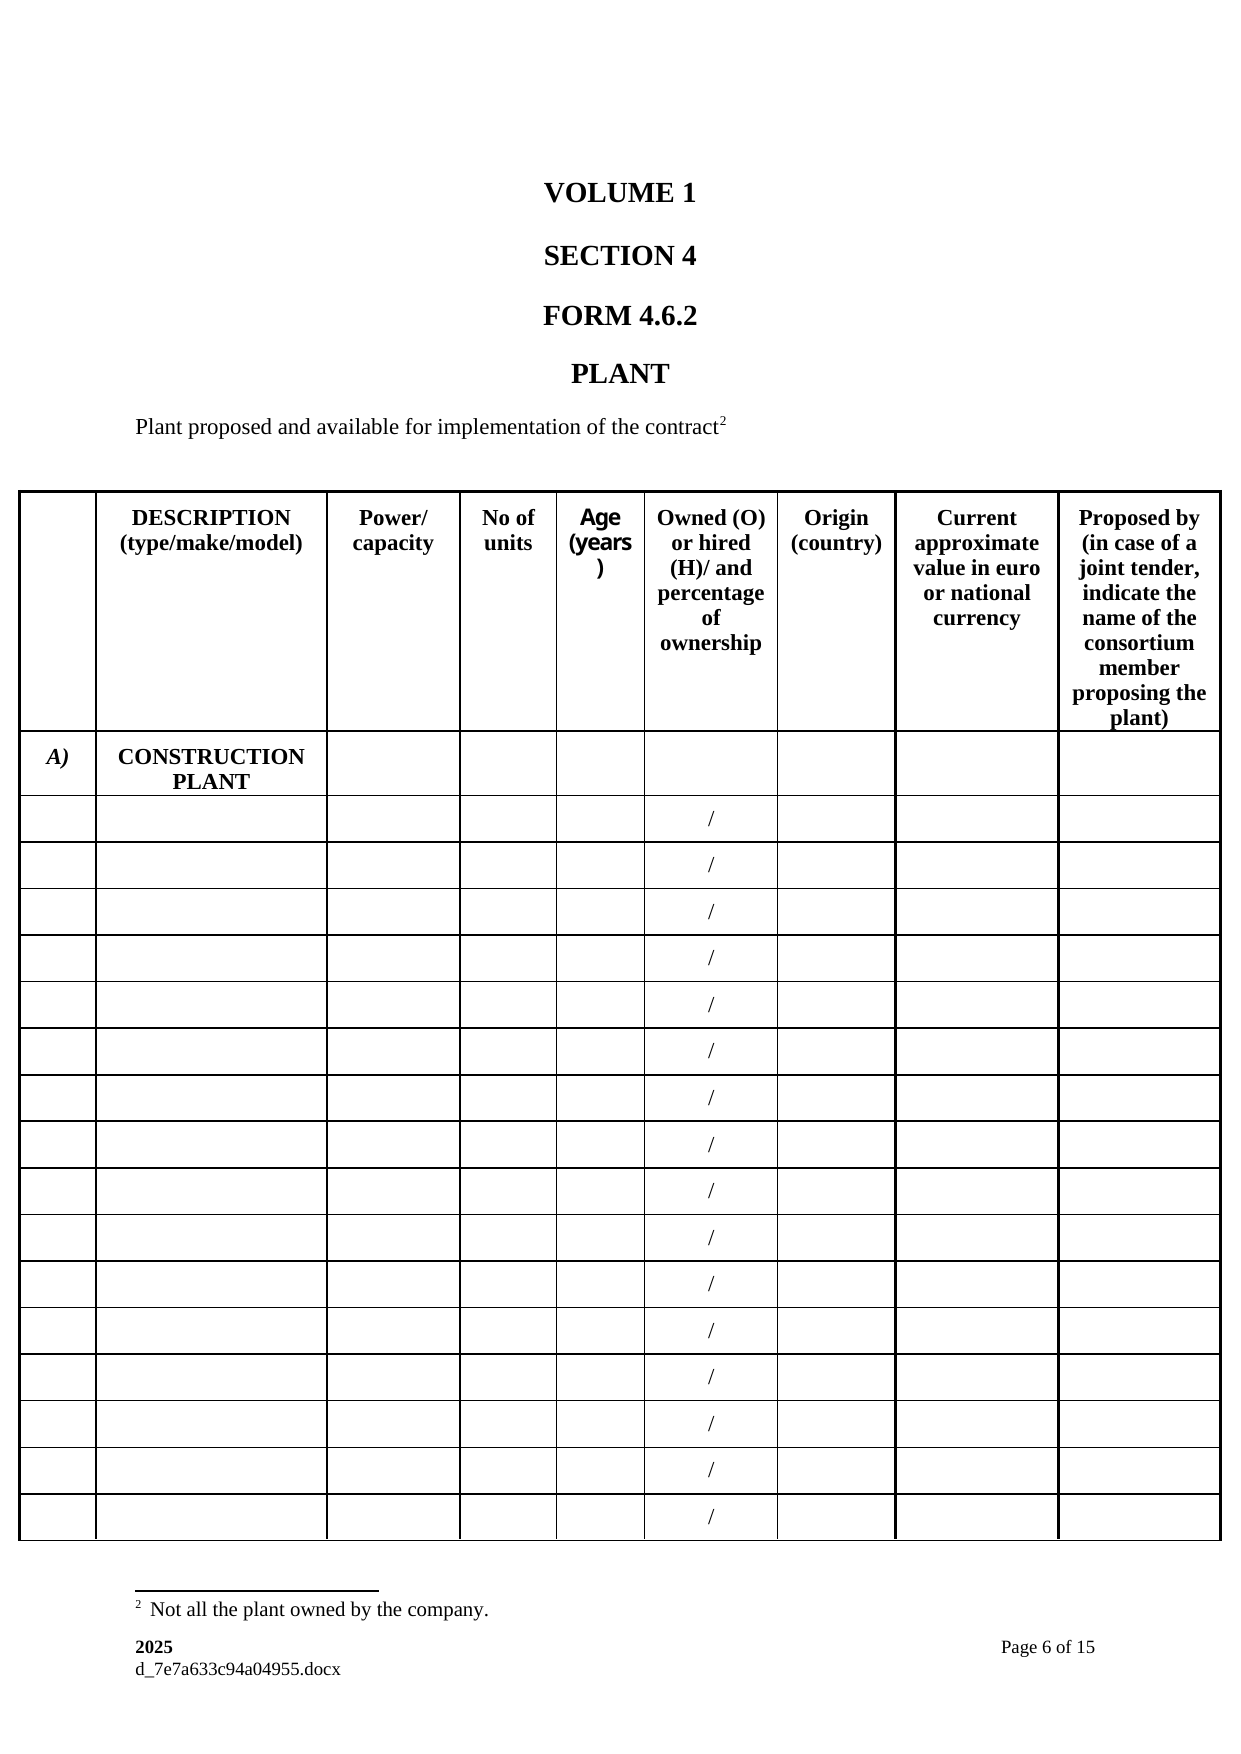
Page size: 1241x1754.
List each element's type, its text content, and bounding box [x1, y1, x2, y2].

table_cell [97, 1495, 326, 1539]
table_cell [897, 889, 1057, 934]
table_header Origin (country) [778, 493, 894, 730]
table_header Current approximate value in euro or national currency [897, 493, 1057, 730]
table_cell [21, 1076, 95, 1120]
table_cell [328, 843, 459, 888]
table_cell / [645, 936, 777, 981]
table_cell [328, 1169, 459, 1213]
table_cell [557, 796, 644, 841]
table_cell [328, 1401, 459, 1446]
table_cell [897, 936, 1057, 981]
table_cell [328, 796, 459, 841]
table_cell [1060, 982, 1219, 1027]
table_cell [328, 1355, 459, 1400]
text VOLUME 1 [135, 173, 1105, 210]
table_header Age (years) [557, 493, 644, 730]
table_cell [778, 1401, 894, 1446]
table_cell [1060, 1169, 1219, 1213]
table_cell [645, 732, 777, 794]
table_cell [557, 1401, 644, 1446]
table_cell [461, 1308, 556, 1353]
table_cell [1060, 889, 1219, 934]
table_cell / [645, 1029, 777, 1074]
table_cell [778, 1262, 894, 1307]
table_cell [328, 936, 459, 981]
table_cell [778, 982, 894, 1027]
table_cell [21, 982, 95, 1027]
table_cell [461, 1076, 556, 1120]
table_cell [21, 1308, 95, 1353]
table_cell [461, 1448, 556, 1493]
table_cell [1060, 936, 1219, 981]
table_cell [897, 732, 1057, 794]
table_cell [97, 1262, 326, 1307]
table_cell [97, 1401, 326, 1446]
table_cell [897, 982, 1057, 1027]
table_cell [778, 1215, 894, 1260]
table_cell [461, 982, 556, 1027]
table_cell [557, 1122, 644, 1167]
table_cell [897, 1122, 1057, 1167]
table_cell / [645, 1401, 777, 1446]
table_cell [97, 982, 326, 1027]
table_cell [97, 936, 326, 981]
table_cell / [645, 843, 777, 888]
table_cell [778, 1495, 894, 1539]
table_cell [1060, 1355, 1219, 1400]
table_cell [1060, 843, 1219, 888]
table_cell [778, 1122, 894, 1167]
table_cell CONSTRUCTION PLANT [97, 732, 326, 794]
table_cell [557, 1215, 644, 1260]
table_cell / [645, 1262, 777, 1307]
table_cell [21, 889, 95, 934]
table_header Proposed by (in case of a joint tender, indicate the name of the consortium member proposing the plant) [1060, 493, 1219, 730]
table_cell [461, 732, 556, 794]
table_cell / [645, 1169, 777, 1213]
table_cell / [645, 796, 777, 841]
table_cell [897, 1308, 1057, 1353]
table_cell [461, 889, 556, 934]
table_cell [97, 1308, 326, 1353]
table_cell [21, 1401, 95, 1446]
table_cell [897, 1215, 1057, 1260]
table_cell [897, 1401, 1057, 1446]
table_cell [557, 1262, 644, 1307]
subtitle PLANT [135, 356, 1105, 390]
table_cell / [645, 1308, 777, 1353]
table_cell [328, 1215, 459, 1260]
table_cell [328, 732, 459, 794]
table_cell [897, 1448, 1057, 1493]
table_cell [461, 1122, 556, 1167]
table_cell [897, 1495, 1057, 1539]
table_cell [557, 1029, 644, 1074]
table_cell [557, 936, 644, 981]
table_cell [778, 732, 894, 794]
table_cell [21, 843, 95, 888]
table_cell [778, 1076, 894, 1120]
table_header No of units [461, 493, 556, 730]
table_cell [897, 1076, 1057, 1120]
table_cell [1060, 732, 1219, 794]
table_cell [778, 936, 894, 981]
table_cell [97, 1076, 326, 1120]
table_cell [97, 1169, 326, 1213]
table_cell [461, 1401, 556, 1446]
table_cell [97, 796, 326, 841]
table_cell [778, 889, 894, 934]
table_cell / [645, 889, 777, 934]
table_cell [21, 1029, 95, 1074]
table_cell [1060, 1262, 1219, 1307]
table_cell [461, 1355, 556, 1400]
table_cell [21, 796, 95, 841]
table_cell / [645, 982, 777, 1027]
table_cell [328, 1076, 459, 1120]
text SECTION 4 [135, 235, 1105, 273]
table_cell [1060, 1448, 1219, 1493]
table_cell [897, 1355, 1057, 1400]
table_cell [97, 1215, 326, 1260]
table_cell [328, 1262, 459, 1307]
table_cell [328, 1029, 459, 1074]
table_cell [1060, 1215, 1219, 1260]
table_cell / [645, 1076, 777, 1120]
table_cell [557, 843, 644, 888]
table_cell [897, 843, 1057, 888]
table_cell [97, 1029, 326, 1074]
table_cell [897, 796, 1057, 841]
table_cell [1060, 1401, 1219, 1446]
table_cell [461, 843, 556, 888]
table_cell [897, 1169, 1057, 1213]
table_cell / [645, 1122, 777, 1167]
table_header DESCRIPTION (type/make/model) [97, 493, 326, 730]
table_cell [461, 1029, 556, 1074]
table_cell [97, 1122, 326, 1167]
table_cell [778, 1448, 894, 1493]
table_cell [328, 889, 459, 934]
table_header [21, 493, 95, 730]
table_cell [778, 796, 894, 841]
table_cell [21, 1122, 95, 1167]
table_cell [557, 1308, 644, 1353]
table_cell [21, 1215, 95, 1260]
table_cell [557, 1169, 644, 1213]
table_cell [557, 889, 644, 934]
table_cell [778, 1029, 894, 1074]
table_cell / [645, 1495, 777, 1539]
table_cell [461, 936, 556, 981]
table_cell [778, 843, 894, 888]
table_cell [21, 1448, 95, 1493]
table_cell [21, 1169, 95, 1213]
table_cell [461, 1262, 556, 1307]
table_cell [21, 936, 95, 981]
table_cell [97, 1355, 326, 1400]
table_header Owned (O) or hired (H)/ and percentage of ownership [645, 493, 777, 730]
table_cell [21, 1355, 95, 1400]
table_cell [461, 1169, 556, 1213]
table_header Power/ capacity [328, 493, 459, 730]
table_cell [328, 1495, 459, 1539]
table_cell / [645, 1355, 777, 1400]
table_cell [328, 982, 459, 1027]
table_cell [1060, 1029, 1219, 1074]
table_cell [97, 1448, 326, 1493]
table_cell [1060, 796, 1219, 841]
table_cell [557, 1076, 644, 1120]
text Plant proposed and available for implementation of the contract [135, 415, 1105, 440]
table_cell [778, 1308, 894, 1353]
table_cell [897, 1029, 1057, 1074]
table_cell [1060, 1308, 1219, 1353]
table_cell [97, 889, 326, 934]
table_cell / [645, 1215, 777, 1260]
table_cell [778, 1169, 894, 1213]
table_cell [328, 1448, 459, 1493]
table_cell [557, 1355, 644, 1400]
table_cell [557, 1448, 644, 1493]
table_cell [557, 1495, 644, 1539]
table_cell [21, 1262, 95, 1307]
table_cell A) [21, 732, 95, 794]
table_cell [328, 1308, 459, 1353]
table_cell [1060, 1495, 1219, 1539]
table_cell [461, 796, 556, 841]
table_cell [778, 1355, 894, 1400]
subtitle FORM 4.6.2 [135, 298, 1105, 331]
table_cell [21, 1495, 95, 1539]
table_cell [557, 982, 644, 1027]
table_cell [461, 1495, 556, 1539]
table_cell [1060, 1122, 1219, 1167]
table_cell [1060, 1076, 1219, 1120]
table_cell [461, 1215, 556, 1260]
table_cell [97, 843, 326, 888]
table_cell [328, 1122, 459, 1167]
table_cell [897, 1262, 1057, 1307]
table_cell / [645, 1448, 777, 1493]
table_cell [557, 732, 644, 794]
